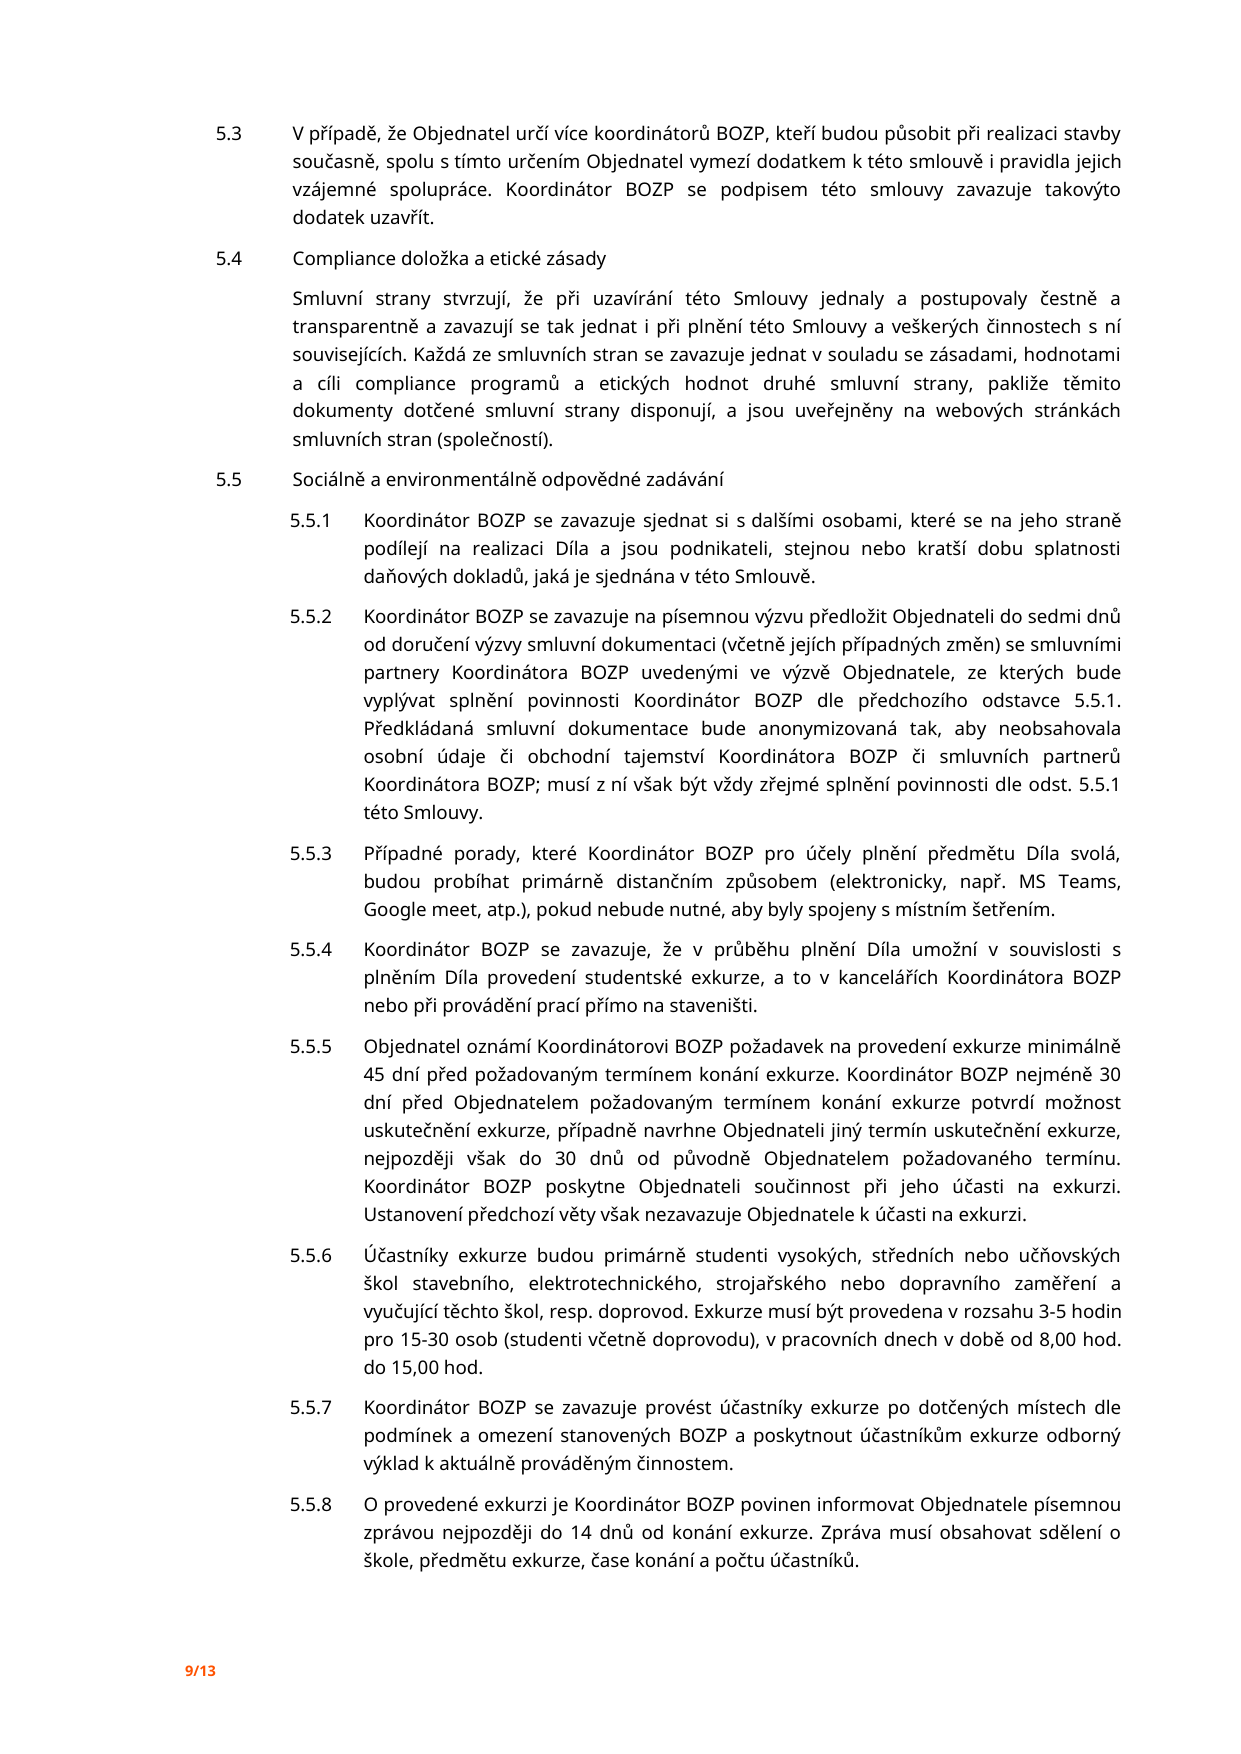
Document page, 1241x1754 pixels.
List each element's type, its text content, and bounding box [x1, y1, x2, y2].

list Koordinátor BOZP se zavazuje provést účastníky exkurze po dotčených místech dle podmínek a omezení stanovených BOZP a poskytnout účastníkům exkurze odborný výklad k aktuálně prováděným činnostem. [289, 1394, 1122, 1476]
list Koordinátor BOZP se zavazuje, že v průběhu plnění Díla umožní v souvislosti s plněním Díla provedení studentské exkurze, a to v kancelářích Koordinátora BOZP nebo při provádění prací přímo na staveništi. [289, 937, 1122, 1018]
list Sociálně a environmentálně odpovědné zadávání [216, 466, 1122, 492]
list O provedené exkurzi je Koordinátor BOZP povinen informovat Objednatele písemnou zprávou nejpozději do 14 dnů od konání exkurze. Zpráva musí obsahovat sdělení o škole, předmětu exkurze, čase konání a počtu účastníků. [289, 1491, 1122, 1573]
list V případě, že Objednatel určí více koordinátorů BOZP, kteří budou působit při realizaci stavby současně, spolu s tímto určením Objednatel vymezí dodatkem k této smlouvě i pravidla jejich vzájemné spolupráce. Koordinátor BOZP se podpisem této smlouvy zavazuje takovýto dodatek uzavřít. [216, 121, 1122, 230]
list Koordinátor BOZP se zavazuje na písemnou výzvu předložit Objednateli do sedmi dnů od doručení výzvy smluvní dokumentaci (včetně jejích případných změn) se smluvními partnery Koordinátora BOZP uvedenými ve výzvě Objednatele, ze kterých bude vyplývat splnění povinnosti Koordinátor BOZP dle předchozího odstavce 5.5.1. Předkládaná smluvní dokumentace bude anonymizovaná tak, aby neobsahovala osobní údaje či obchodní tajemství Koordinátora BOZP či smluvních partnerů Koordinátora BOZP; musí z ní však být vždy zřejmé splnění povinnosti dle odst. 5.5.1 této Smlouvy. [289, 603, 1122, 825]
list Případné porady, které Koordinátor BOZP pro účely plnění předmětu Díla svolá, budou probíhat primárně distančním způsobem (elektronicky, např. MS Teams, Google meet, atp.), pokud nebude nutné, aby byly spojeny s místním šetřením. [289, 840, 1122, 922]
text Smluvní strany stvrzují, že při uzavírání této Smlouvy jednaly a postupovaly čestně a transparentně a zavazují se tak jednat i při plnění této Smlouvy a veškerých činnostech s ní souvisejících. Každá ze smluvních stran se zavazuje jednat v souladu se zásadami, hodnotami a cíli compliance programů a etických hodnot druhé smluvní strany, pakliže těmito dokumenty dotčené smluvní strany disponují, a jsou uveřejněny na webových stránkách smluvních stran (společností). [292, 286, 1122, 451]
list Koordinátor BOZP se zavazuje sjednat si s dalšími osobami, které se na jeho straně podílejí na realizaci Díla a jsou podnikateli, stejnou nebo kratší dobu splatnosti daňových dokladů, jaká je sjednána v této Smlouvě. [289, 507, 1122, 588]
list Objednatel oznámí Koordinátorovi BOZP požadavek na provedení exkurze minimálně 45 dní před požadovaným termínem konání exkurze. Koordinátor BOZP nejméně 30 dní před Objednatelem požadovaným termínem konání exkurze potvrdí možnost uskutečnění exkurze, případně navrhne Objednateli jiný termín uskutečnění exkurze, nejpozději však do 30 dnů od původně Objednatelem požadovaného termínu. Koordinátor BOZP poskytne Objednateli součinnost při jeho účasti na exkurzi. Ustanovení předchozí věty však nezavazuje Objednatele k účasti na exkurzi. [289, 1033, 1122, 1227]
list Účastníky exkurze budou primárně studenti vysokých, středních nebo učňovských škol stavebního, elektrotechnického, strojařského nebo dopravního zaměření a vyučující těchto škol, resp. doprovod. Exkurze musí být provedena v rozsahu 3-5 hodin pro 15-30 osob (studenti včetně doprovodu), v pracovních dnech v době od 8,00 hod. do 15,00 hod. [289, 1242, 1122, 1379]
list Compliance doložka a etické zásady [216, 245, 1122, 271]
